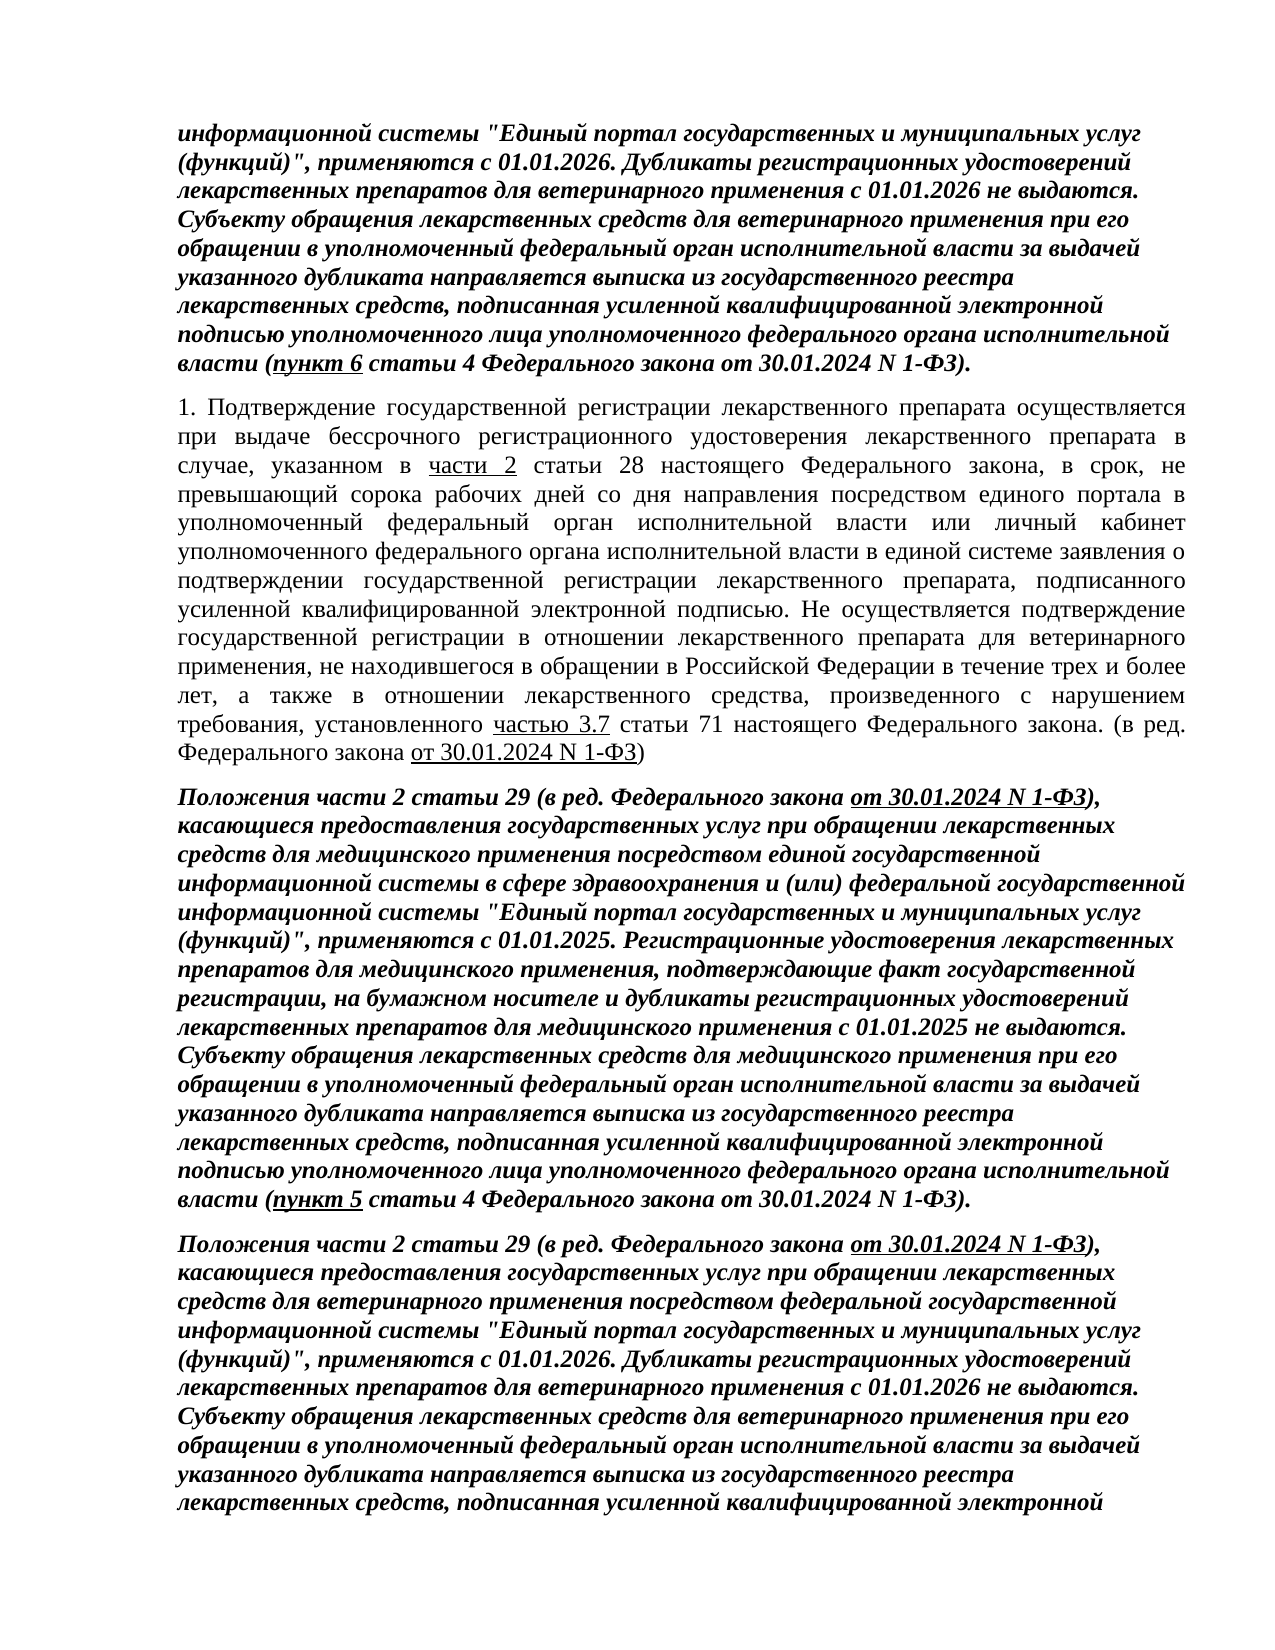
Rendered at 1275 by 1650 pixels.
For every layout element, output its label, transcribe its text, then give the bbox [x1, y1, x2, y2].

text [177, 1229, 1186, 1516]
text Положения части 2 статьи 29 (в ред. Федерального закона от 30.01.2024 N 1-ФЗ), касающиеся предоставления государственных услуг при обращении лекарственных средств для медицинского применения посредством единой государственной информационной системы в сфере здравоохранения и (или) федеральной государственной информационной системы "Единый портал государственных и муниципальных услуг (функций)", применяются с 01.01.2025. Регистрационные удостоверения лекарственных препаратов для медицинского применения, подтверждающие факт государственной регистрации, на бумажном носителе и дубликаты регистрационных удостоверений лекарственных препаратов для медицинского применения с 01.01.2025 не выдаются. Субъекту обращения лекарственных средств для медицинского применения при его обращении в уполномоченный федеральный орган исполнительной власти за выдачей указанного дубликата направляется выписка из государственного реестра лекарственных средств, подписанная усиленной квалифицированной электронной подписью уполномоченного лица уполномоченного федерального органа исполнительной власти (пункт 5 статьи 4 Федерального закона от 30.01.2024 N 1-ФЗ). [177, 782, 1186, 1213]
text 1. Подтверждение государственной регистрации лекарственного препарата осуществляется при выдаче бессрочного регистрационного удостоверения лекарственного препарата в случае, указанном в части 2 статьи 28 настоящего Федерального закона, в срок, не превышающий сорока рабочих дней со дня направления посредством единого портала в уполномоченный федеральный орган исполнительной власти или личный кабинет уполномоченного федерального органа исполнительной власти в единой системе заявления о подтверждении государственной регистрации лекарственного препарата, подписанного усиленной квалифицированной электронной подписью. Не осуществляется подтверждение государственной регистрации в отношении лекарственного препарата для ветеринарного применения, не находившегося в обращении в Российской Федерации в течение трех и более лет, а также в отношении лекарственного средства, произведенного с нарушением требования, установленного частью 3.7 статьи 71 настоящего Федерального закона. (в ред. Федерального закона от 30.01.2024 N 1-ФЗ) [177, 392, 1186, 766]
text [177, 118, 1186, 377]
